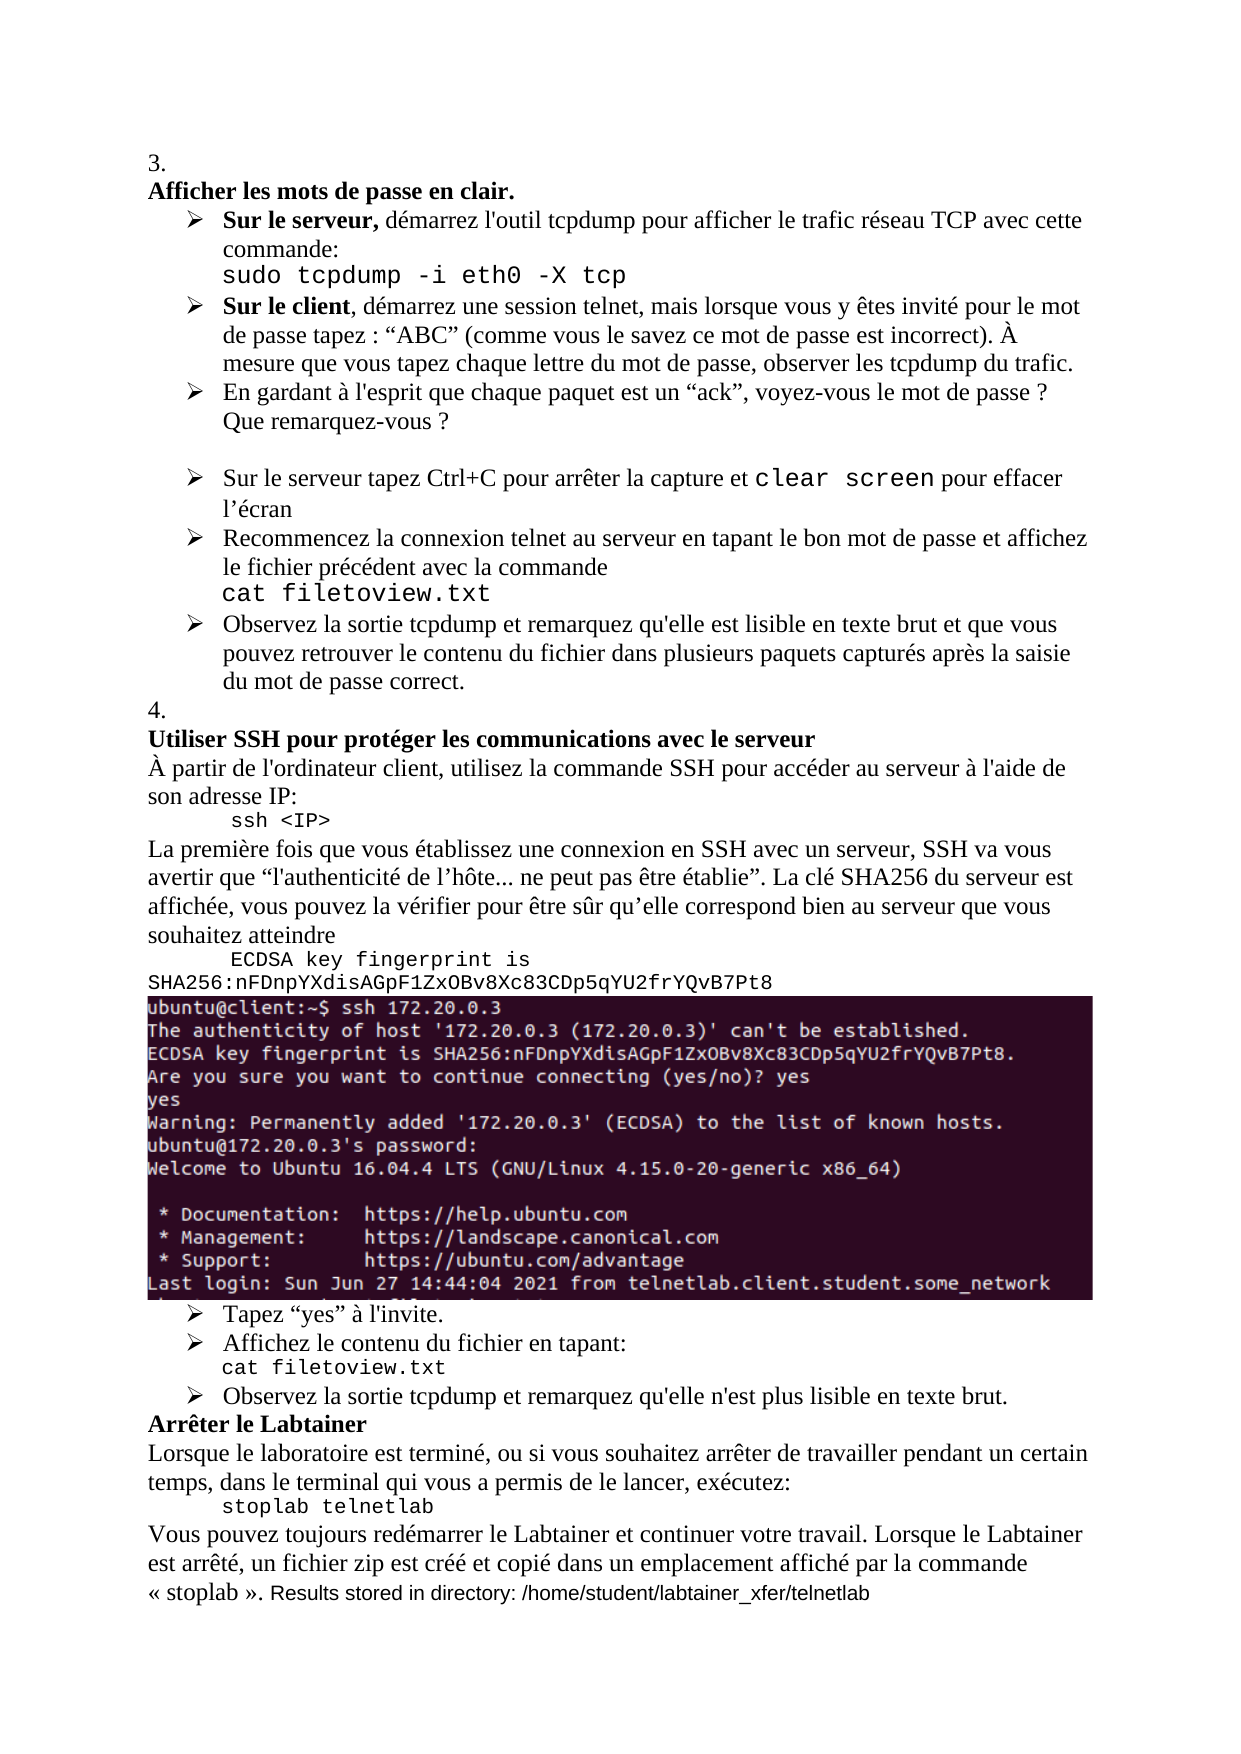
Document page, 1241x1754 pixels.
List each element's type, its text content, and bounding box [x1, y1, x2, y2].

text stoplab telnetlab [221, 1496, 1093, 1519]
list Tapez “yes” à l'invite. [185, 1300, 1093, 1328]
text Arrêter le Labtainer [148, 1409, 1093, 1438]
text cat filetoview.txt [221, 1357, 1093, 1381]
text La première fois que vous établissez une connexion en SSH avec un serveur, SSH va vous avertir que “l'authenticité de l’hôte... ne peut pas être établie”. La clé SHA256 du serveur est affichée, vous pouvez la vérifier pour être sûr qu’elle correspond bien au serveur que vous souhaitez atteindre [148, 834, 1093, 949]
list Observez la sortie tcpdump et remarquez qu'elle n'est plus lisible en texte brut. [185, 1381, 1093, 1409]
text À partir de l'ordinateur client, utilisez la commande SSH pour accéder au serveur à l'aide de son adresse IP: [148, 753, 1093, 810]
text Utiliser SSH pour protéger les communications avec le serveur [148, 724, 1093, 753]
list Affichez le contenu du fichier en tapant: [185, 1328, 1093, 1357]
text cat filetoview.txt [221, 581, 1093, 609]
text ssh <IP> [148, 810, 1093, 834]
picture [147, 996, 1093, 1300]
list Sur le serveur tapez Ctrl+C pour arrêter la capture et clear screen pour effacer l’écran [185, 463, 1093, 523]
text 4. [148, 695, 1093, 724]
text ECDSA key fingerprint is SHA256:nFDnpYXdisAGpF1ZxOBv8Xc83CDp5qYU2frYQvB7Pt8 [148, 949, 1093, 996]
text Lorsque le laboratoire est terminé, ou si vous souhaitez arrêter de travailler pendant un certain temps, dans le terminal qui vous a permis de le lancer, exécutez: [148, 1438, 1093, 1496]
text 3. [148, 148, 1093, 176]
list Sur le serveur, démarrez l'outil tcpdump pour afficher le trafic réseau TCP avec cette commande: [185, 205, 1093, 263]
list Recommencez la connexion telnet au serveur en tapant le bon mot de passe et affichez le fichier précédent avec la commande [185, 523, 1093, 581]
list En gardant à l'esprit que chaque paquet est un “ack”, voyez-vous le mot de passe ? Que remarquez-vous ? [185, 377, 1093, 435]
text sudo tcpdump -i eth0 -X tcp [221, 263, 1093, 291]
text Vous pouvez toujours redémarrer le Labtainer et continuer votre travail. Lorsque le Labtainer est arrêté, un fichier zip est créé et copié dans un emplacement affiché par la commande « stoplab ». Results stored in directory: /home/student/labtainer_xfer/telnetlab [148, 1519, 1093, 1606]
list Sur le client, démarrez une session telnet, mais lorsque vous y êtes invité pour le mot de passe tapez : “ABC” (comme vous le savez ce mot de passe est incorrect). À mesure que vous tapez chaque lettre du mot de passe, observer les tcpdump du trafic. [185, 291, 1093, 377]
list Observez la sortie tcpdump et remarquez qu'elle est lisible en texte brut et que vous pouvez retrouver le contenu du fichier dans plusieurs paquets capturés après la saisie du mot de passe correct. [185, 609, 1093, 695]
text Afficher les mots de passe en clair. [148, 176, 1093, 205]
